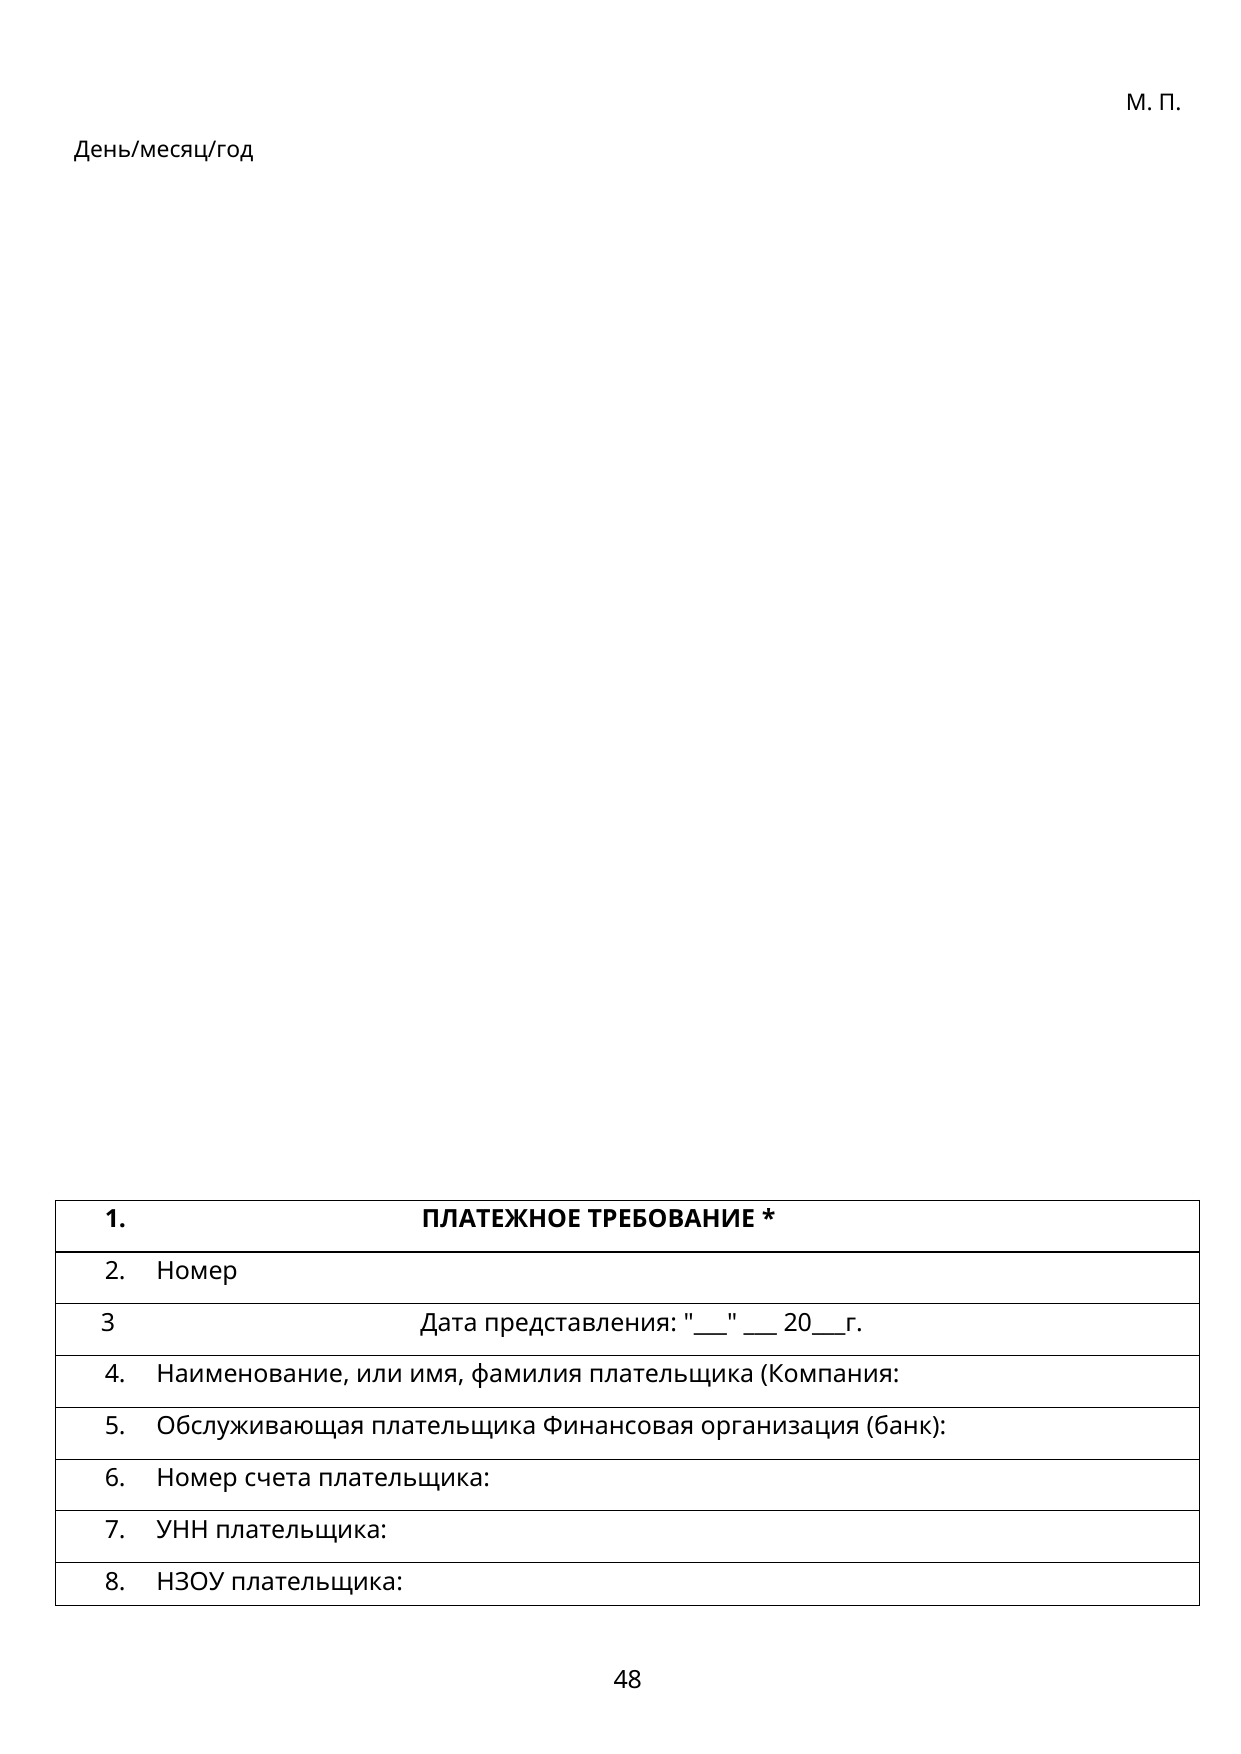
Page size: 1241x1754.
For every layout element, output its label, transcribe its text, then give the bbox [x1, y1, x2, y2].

text М. П. [74, 85, 1181, 117]
table_cell 2. Номер [56, 1253, 1199, 1303]
table_cell 7. УНН плательщика: [56, 1511, 1199, 1562]
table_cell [56, 1563, 1199, 1605]
table_cell 4. Наименование, или имя, фамилия плательщика (Компания: [56, 1356, 1199, 1407]
text День/месяц/год [74, 133, 1181, 164]
table_cell 3 Дата представления: "___" ___ 20___г. [56, 1304, 1199, 1355]
table_cell 5. Обслуживающая плательщика Финансовая организация (банк): [56, 1408, 1199, 1458]
table_cell 6. Номер счета плательщика: [56, 1460, 1199, 1510]
table_header 1. ПЛАТЕЖНОЕ ТРЕБОВАНИЕ * [56, 1201, 1199, 1251]
